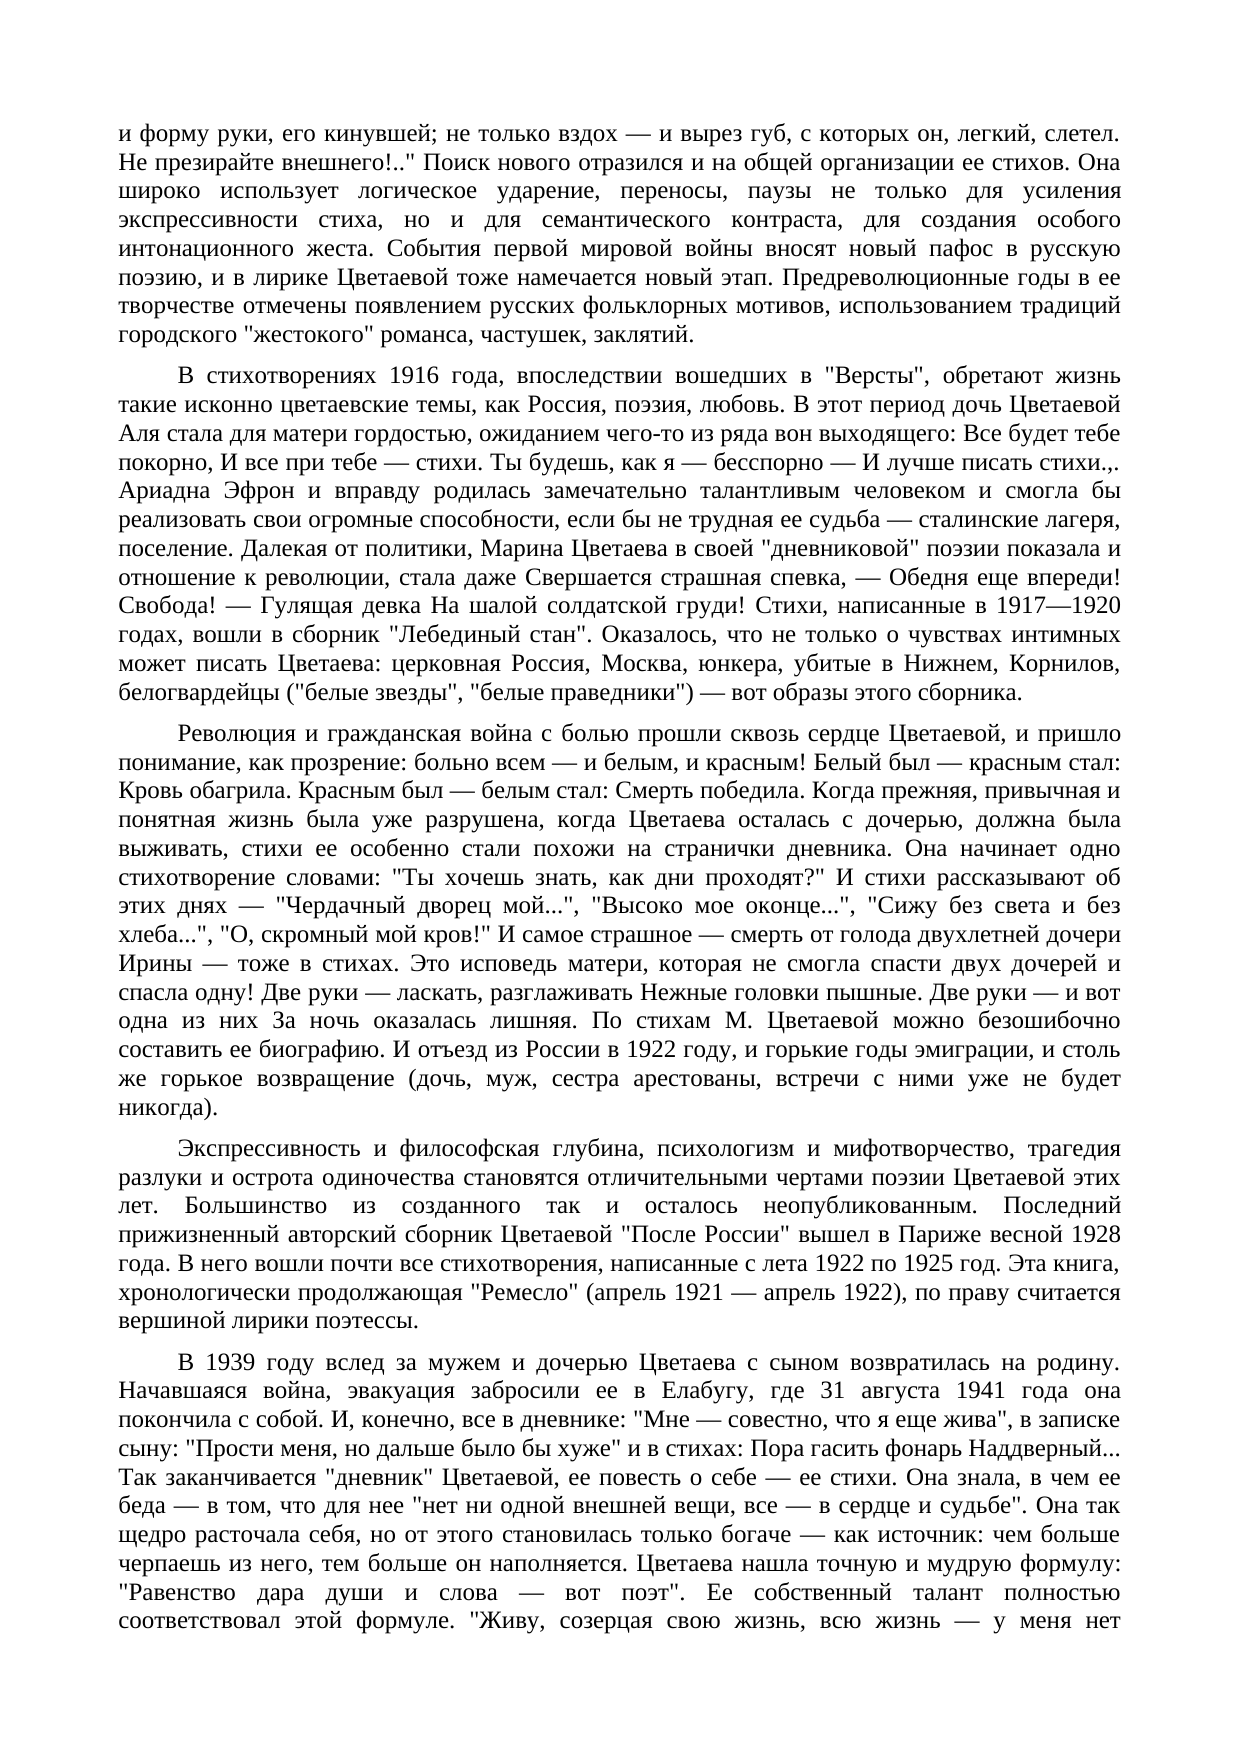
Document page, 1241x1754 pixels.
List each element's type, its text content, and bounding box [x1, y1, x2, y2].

text В стихотворениях 1916 года, впоследствии вошедших в "Версты", обретают жизнь такие исконно цветаевские темы, как Россия, поэзия, любовь. В этот период дочь Цветаевой Аля стала для матери гордостью, ожиданием чего-то из ряда вон выходящего: Все будет тебе покорно, И все при тебе — стихи. Ты будешь, как я — бесспорно — И лучше писать стихи.,. Ариадна Эфрон и вправду родилась замечательно талантливым человеком и смогла бы реализовать свои огромные способности, если бы не трудная ее судьба — сталинские лагеря, поселение. Далекая от политики, Марина Цветаева в своей "дневниковой" поэзии показала и отношение к революции, стала даже Свершается страшная спевка, — Обедня еще впереди! Свобода! — Гулящая девка На шалой солдатской груди! Стихи, написанные в 1917—1920 годах, вошли в сборник "Лебединый стан". Оказалось, что не только о чувствах интимных может писать Цветаева: церковная Россия, Москва, юнкера, убитые в Нижнем, Корнилов, белогвардейцы ("белые звезды", "белые праведники") — вот образы этого сборника. [118, 361, 1122, 706]
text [118, 1347, 1122, 1634]
text Экспрессивность и философская глубина, психологизм и мифотворчество, трагедия разлуки и острота одиночества становятся отличительными чертами поэзии Цветаевой этих лет. Большинство из созданного так и осталось неопубликованным. Последний прижизненный авторский сборник Цветаевой "После России" вышел в Париже весной 1928 года. В него вошли почти все стихотворения, написанные с лета 1922 по 1925 год. Эта книга, хронологически продолжающая "Ремесло" (апрель 1921 — апрель 1922), по праву считается вершиной лирики поэтессы. [118, 1133, 1122, 1334]
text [118, 118, 1122, 348]
text Революция и гражданская война с болью прошли сквозь сердце Цветаевой, и пришло понимание, как прозрение: больно всем — и белым, и красным! Белый был — красным стал: Кровь обагрила. Красным был — белым стал: Смерть победила. Когда прежняя, привычная и понятная жизнь была уже разрушена, когда Цветаева осталась с дочерью, должна была выживать, стихи ее особенно стали похожи на странички дневника. Она начинает одно стихотворение словами: "Ты хочешь знать, как дни проходят?" И стихи рассказывают об этих днях — "Чердачный дворец мой...", "Высоко мое оконце...", "Сижу без света и без хлеба...", "О, скромный мой кров!" И самое страшное — смерть от голода двухлетней дочери Ирины — тоже в стихах. Это исповедь матери, которая не смогла спасти двух дочерей и спасла одну! Две руки — ласкать, разглаживать Нежные головки пышные. Две руки — и вот одна из них За ночь оказалась лишняя. По стихам М. Цветаевой можно безошибочно составить ее биографию. И отъезд из России в 1922 году, и горькие годы эмиграции, и столь же горькое возвращение (дочь, муж, сестра арестованы, встречи с ними уже не будет никогда). [118, 718, 1122, 1121]
